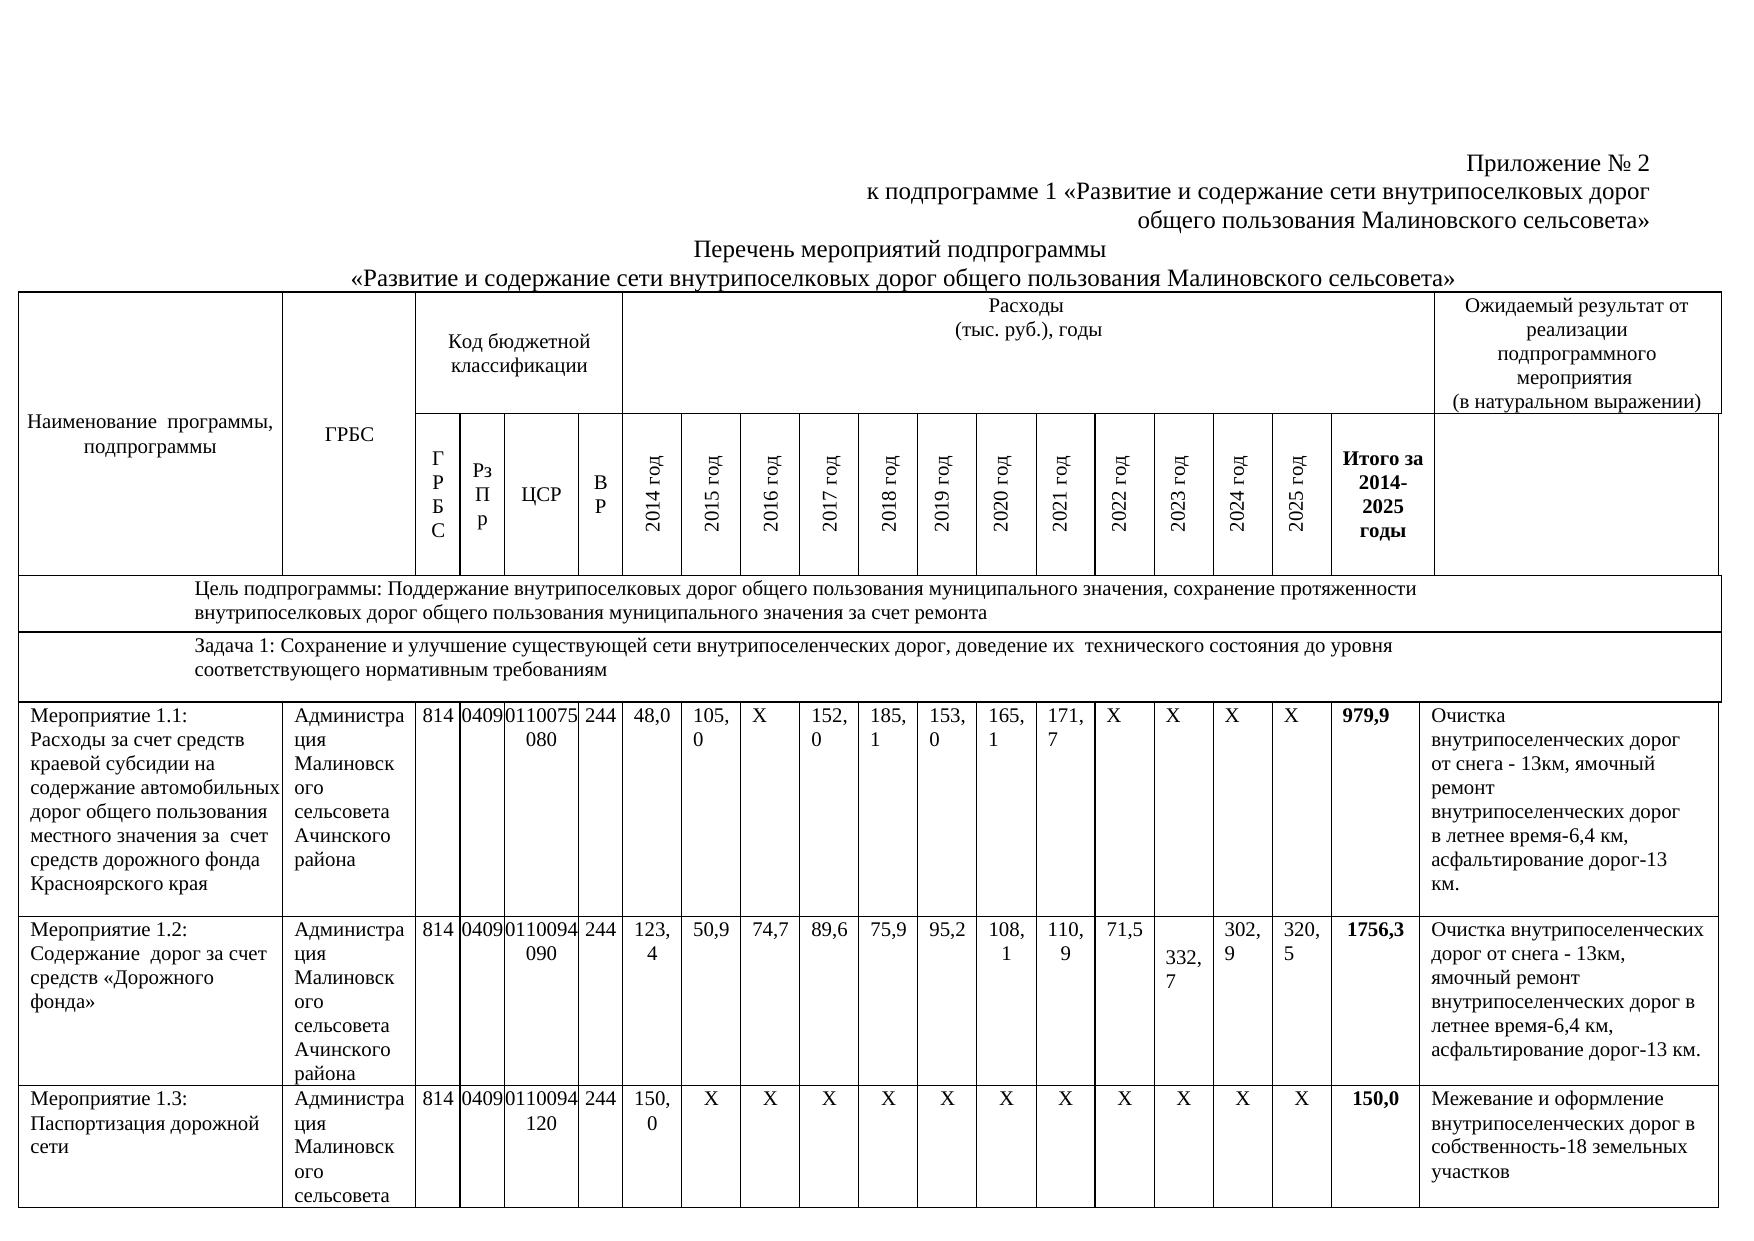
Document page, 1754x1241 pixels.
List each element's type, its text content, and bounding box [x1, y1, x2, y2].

table_cell 48,0 [623, 703, 681, 916]
table_cell Х [977, 1086, 1036, 1207]
table_cell Х [1155, 703, 1213, 916]
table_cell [1420, 1086, 1718, 1207]
table_cell 89,6 [800, 917, 858, 1085]
table_cell Х [1096, 703, 1154, 916]
text Приложение № 2 [785, 148, 1650, 176]
table_cell 244 [579, 917, 622, 1085]
table_cell Администрация Малиновского сельсовета Ачинского района [283, 703, 415, 916]
table_cell Х [741, 703, 799, 916]
table_cell 150,0 [1332, 1086, 1419, 1207]
table_cell [1435, 414, 1718, 575]
table_cell Х [859, 1086, 917, 1207]
table_cell 2020 год [977, 414, 1036, 575]
table_cell РзПр [461, 414, 504, 575]
table_cell 814 [416, 917, 459, 1085]
table_cell 150,0 [623, 1086, 681, 1207]
table_cell 2016 год [741, 414, 799, 575]
table_cell 320,5 [1273, 917, 1331, 1085]
table_cell 2021 год [1037, 414, 1094, 575]
table_cell 814 [416, 703, 459, 916]
table_cell 2018 год [859, 414, 917, 575]
table_cell 123,4 [623, 917, 681, 1085]
table_cell Мероприятие 1.1: Расходы за счет средств краевой субсидии на содержание автомобильных дорог общего пользования местного значения за счет средств дорожного фонда Красноярского края [19, 703, 282, 916]
table_cell Х [1273, 1086, 1331, 1207]
table_cell Х [1214, 703, 1272, 916]
table_cell 332,7 [1155, 917, 1213, 1085]
table_cell 71,5 [1096, 917, 1154, 1085]
table_cell 2017 год [800, 414, 858, 575]
table_cell 185,1 [859, 703, 917, 916]
table_cell Х [1214, 1086, 1272, 1207]
text к подпрограмме 1 «Развитие и содержание сети внутрипоселковых дорог общего пользования Малиновского сельсовета» [785, 176, 1650, 234]
table_cell 110,9 [1037, 917, 1094, 1085]
table_header Расходы (тыс. руб.), годы [623, 293, 1434, 413]
table_cell 0110075080 [505, 703, 578, 916]
table_cell ЦСР [505, 414, 578, 575]
table_cell 152,0 [800, 703, 858, 916]
table_cell 171,7 [1037, 703, 1094, 916]
table_cell ВР [579, 414, 622, 575]
table_cell 153,0 [918, 703, 976, 916]
table_cell 814 [416, 1086, 459, 1207]
text Перечень мероприятий подпрограммы [150, 234, 1650, 263]
table_cell 108,1 [977, 917, 1036, 1085]
table_cell Мероприятие 1.2: Содержание дорог за счет средств «Дорожного фонда» [19, 917, 282, 1085]
table_cell Х [1037, 1086, 1094, 1207]
table_cell 244 [579, 1086, 622, 1207]
table_cell 105,0 [682, 703, 740, 916]
table_cell 0409 [461, 1086, 504, 1207]
table_cell 0409 [461, 703, 504, 916]
table_cell 979,9 [1332, 703, 1419, 916]
table_cell Х [1096, 1086, 1154, 1207]
table_header Ожидаемый результат от реализации подпрограммного мероприятия (в натуральном выражении) [1435, 293, 1721, 413]
table_cell 2023 год [1155, 414, 1213, 575]
table_cell 165,1 [977, 703, 1036, 916]
table_cell 0110094120 [505, 1086, 578, 1207]
table_cell 2024 год [1214, 414, 1272, 575]
table_cell 0409 [461, 917, 504, 1085]
table_cell Итого за 2014-2025 годы [1332, 414, 1434, 575]
table_header Наименование программы, подпрограммы [19, 293, 282, 575]
table_cell 0110094090 [505, 917, 578, 1085]
table_cell Задача 1: Сохранение и улучшение существующей сети внутрипоселенческих дорог, доведение их технического состояния до уровня соответствующего нормативным требованиям [19, 633, 1721, 701]
table_cell Х [741, 1086, 799, 1207]
table_cell Х [1273, 703, 1331, 916]
table_cell 95,2 [918, 917, 976, 1085]
table_cell 2019 год [918, 414, 976, 575]
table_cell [19, 1086, 282, 1207]
table_cell Очистка внутрипоселенческих дорог от снега - 13км, ямочный ремонт внутрипоселенческих дорог в летнее время-6,4 км, асфальтирование дорог-13 км. [1420, 703, 1718, 916]
table_cell Цель подпрограммы: Поддержание внутрипоселковых дорог общего пользования муниципального значения, сохранение протяженности внутрипоселковых дорог общего пользования муниципального значения за счет ремонта [19, 576, 1721, 631]
table_cell 302,9 [1214, 917, 1272, 1085]
table_cell Администрация Малиновского сельсовета Ачинского района [283, 917, 415, 1085]
table_header ГРБС [283, 293, 415, 575]
table_cell Х [918, 1086, 976, 1207]
table_cell Х [800, 1086, 858, 1207]
table_cell 2022 год [1096, 414, 1154, 575]
table_cell Х [682, 1086, 740, 1207]
table_header Код бюджетной классификации [416, 293, 622, 413]
table_cell 50,9 [682, 917, 740, 1085]
table_cell Х [1155, 1086, 1213, 1207]
table_cell 2015 год [682, 414, 740, 575]
table_cell 2014 год [623, 414, 681, 575]
table_cell 74,7 [741, 917, 799, 1085]
table_cell 244 [579, 703, 622, 916]
table_cell ГРБС [416, 414, 459, 575]
table_cell 2025 год [1273, 414, 1331, 575]
table_cell Очистка внутрипоселенческих дорог от снега - 13км, ямочный ремонт внутрипоселенческих дорог в летнее время-6,4 км, асфальтирование дорог-13 км. [1420, 917, 1718, 1085]
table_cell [283, 1086, 415, 1207]
table_cell 75,9 [859, 917, 917, 1085]
text «Развитие и содержание сети внутрипоселковых дорог общего пользования Малиновского сельсовета» [150, 263, 1650, 291]
table_cell 1756,3 [1332, 917, 1419, 1085]
